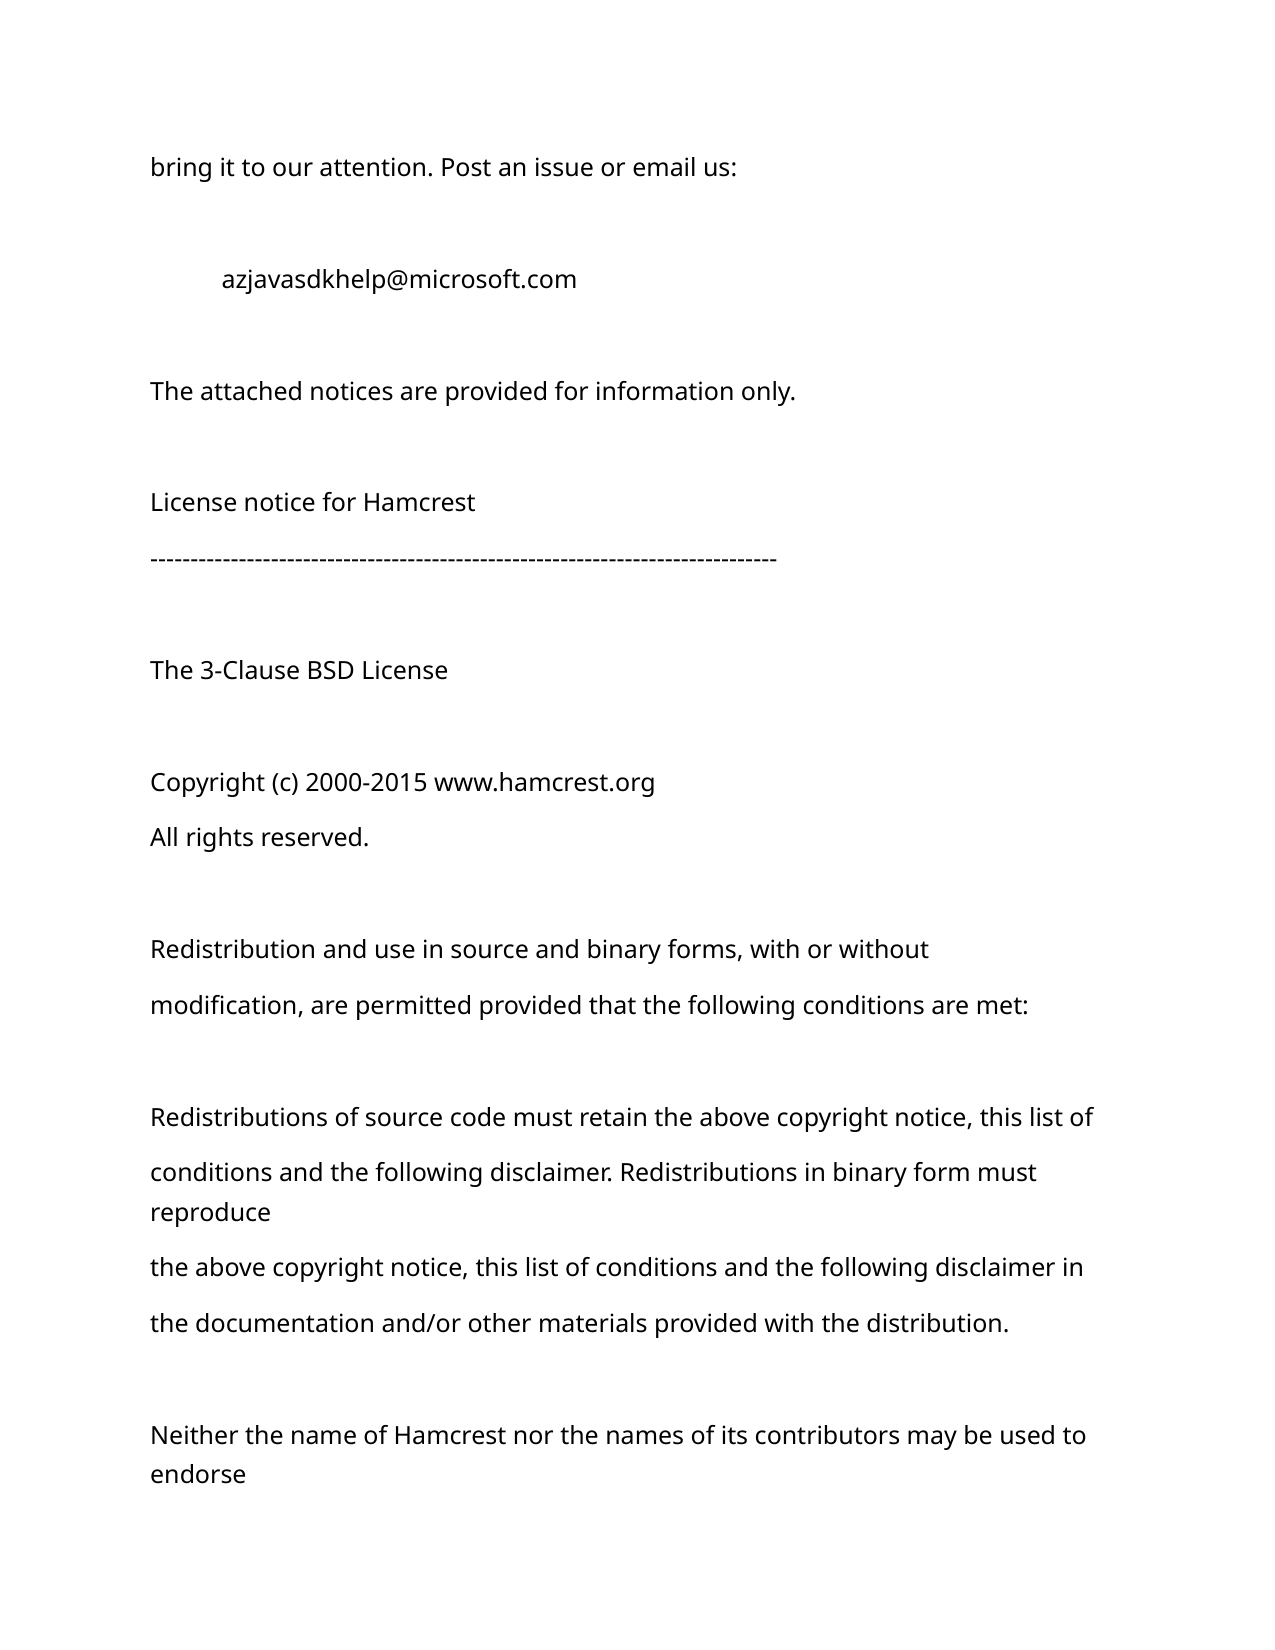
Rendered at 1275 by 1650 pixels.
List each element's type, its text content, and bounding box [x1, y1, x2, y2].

text The attached notices are provided for information only. [150, 373, 1125, 407]
text The 3-Clause BSD License [150, 652, 1125, 687]
text modification, are permitted provided that the following conditions are met: [150, 987, 1125, 1022]
text Redistributions of source code must retain the above copyright notice, this list of [150, 1099, 1125, 1133]
text bring it to our attention. Post an issue or email us: [150, 150, 1125, 184]
text License notice for Hamcrest [150, 485, 1125, 519]
text Neither the name of Hamcrest nor the names of its contributors may be used to endorse [150, 1417, 1125, 1491]
text azjavasdkhelp@microsoft.com [150, 262, 1125, 296]
text All rights reserved. [150, 820, 1125, 854]
text Copyright (c) 2000-2015 www.hamcrest.org [150, 764, 1125, 798]
text conditions and the following disclaimer. Redistributions in binary form must reproduce [150, 1155, 1125, 1228]
text Redistribution and use in source and binary forms, with or without [150, 932, 1125, 966]
text ------------------------------------------------------------------------------ [150, 541, 1125, 575]
text the documentation and/or other materials provided with the distribution. [150, 1306, 1125, 1340]
text the above copyright notice, this list of conditions and the following disclaimer in [150, 1250, 1125, 1284]
